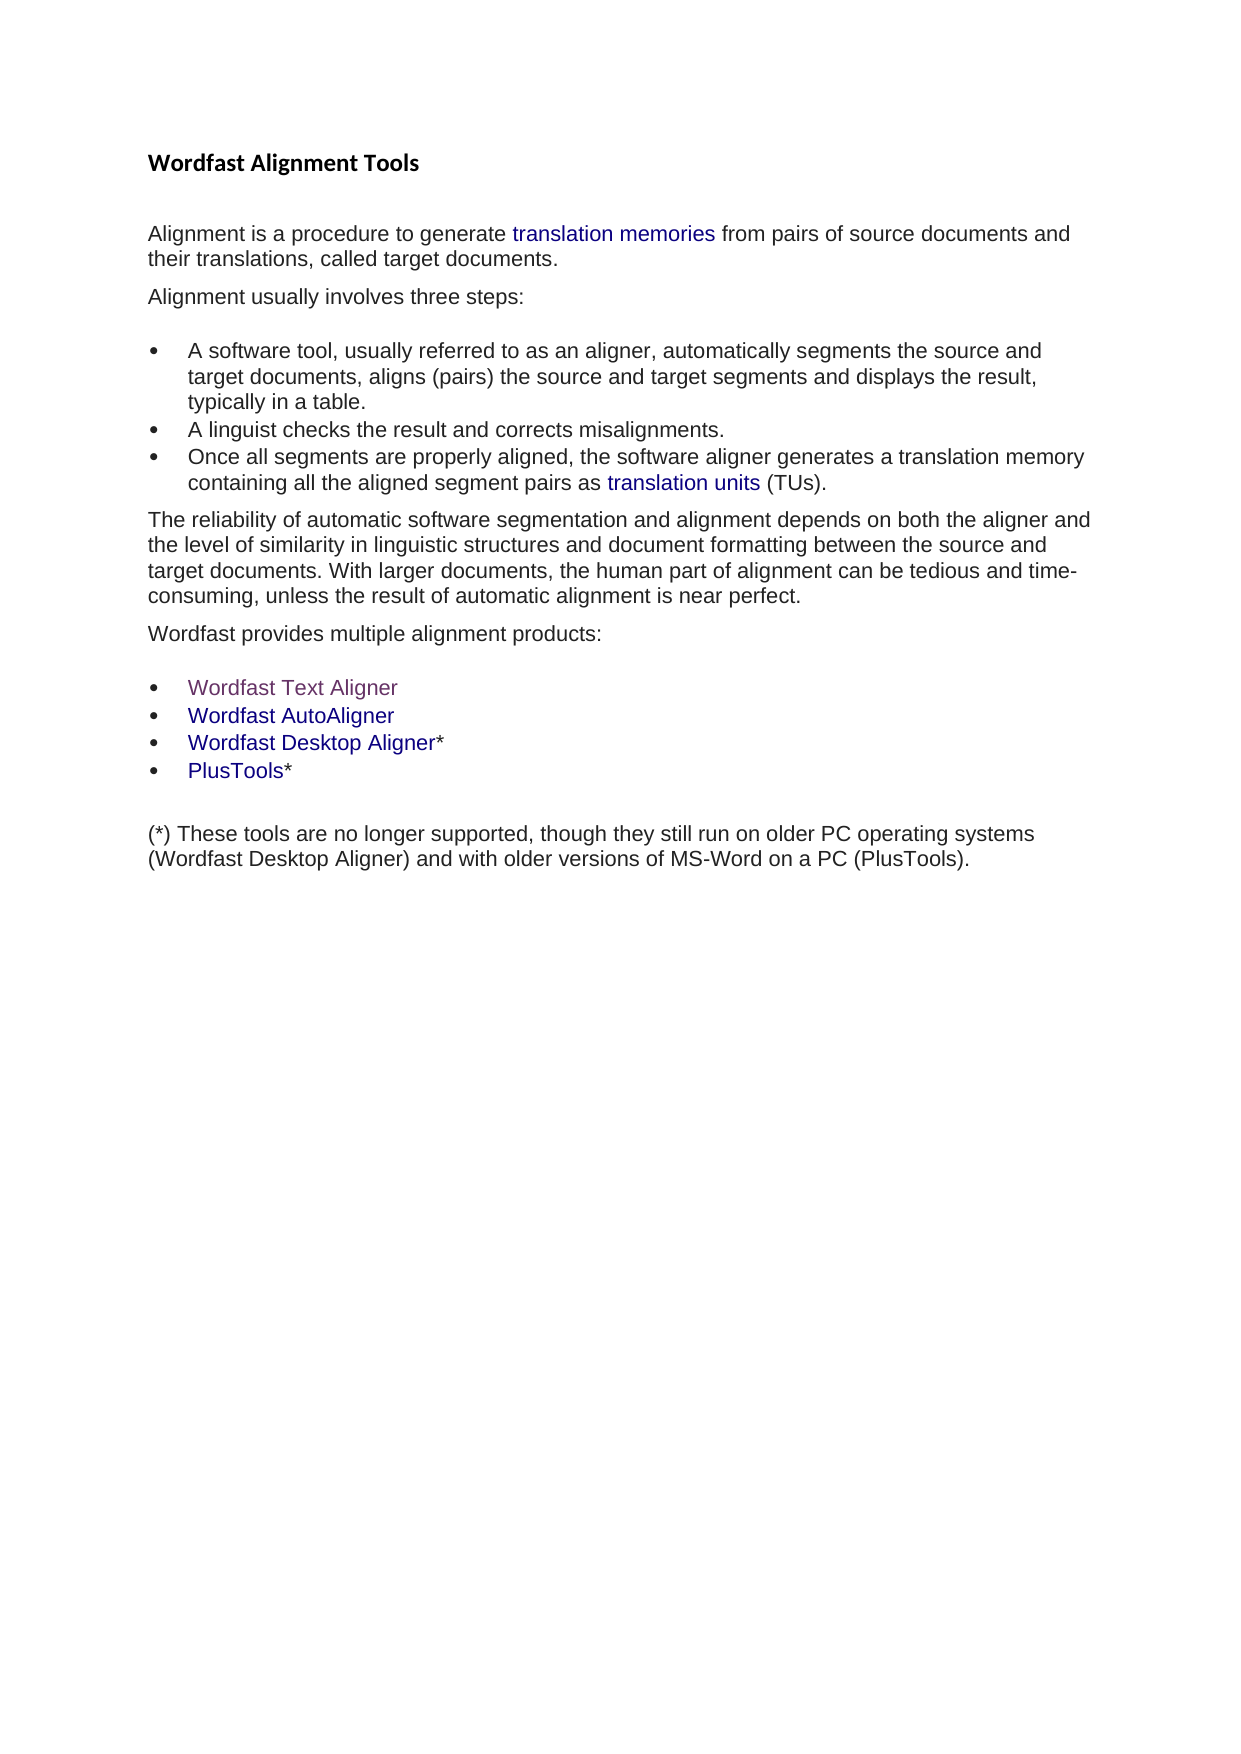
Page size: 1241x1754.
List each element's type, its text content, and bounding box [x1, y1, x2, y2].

list Wordfast Desktop Aligner* [150, 730, 1093, 756]
list Wordfast Text Aligner [150, 675, 1093, 700]
list A linguist checks the result and corrects misalignments. [150, 417, 1093, 442]
text Wordfast provides multiple alignment products: [148, 621, 1093, 646]
text Alignment usually involves three steps: [148, 284, 1093, 309]
text The reliability of automatic software segmentation and alignment depends on both the aligner and the level of similarity in linguistic structures and document formatting between the source and target documents. With larger documents, the human part of alignment can be tedious and time-consuming, unless the result of automatic alignment is near perfect. [148, 507, 1093, 608]
text Wordfast Alignment Tools [148, 148, 1093, 178]
list Once all segments are properly aligned, the software aligner generates a translation memory containing all the aligned segment pairs as translation units (TUs). [150, 444, 1093, 495]
list PlusTools* [150, 758, 1093, 783]
list Wordfast AutoAligner [150, 703, 1093, 728]
text Alignment is a procedure to generate translation memories from pairs of source documents and their translations, called target documents. [148, 221, 1093, 272]
text (*) These tools are no longer supported, though they still run on older PC operating systems (Wordfast Desktop Aligner) and with older versions of MS-Word on a PC (PlusTools). [148, 796, 1093, 871]
list A software tool, usually referred to as an aligner, automatically segments the source and target documents, aligns (pairs) the source and target segments and displays the result, typically in a table. [150, 338, 1093, 414]
